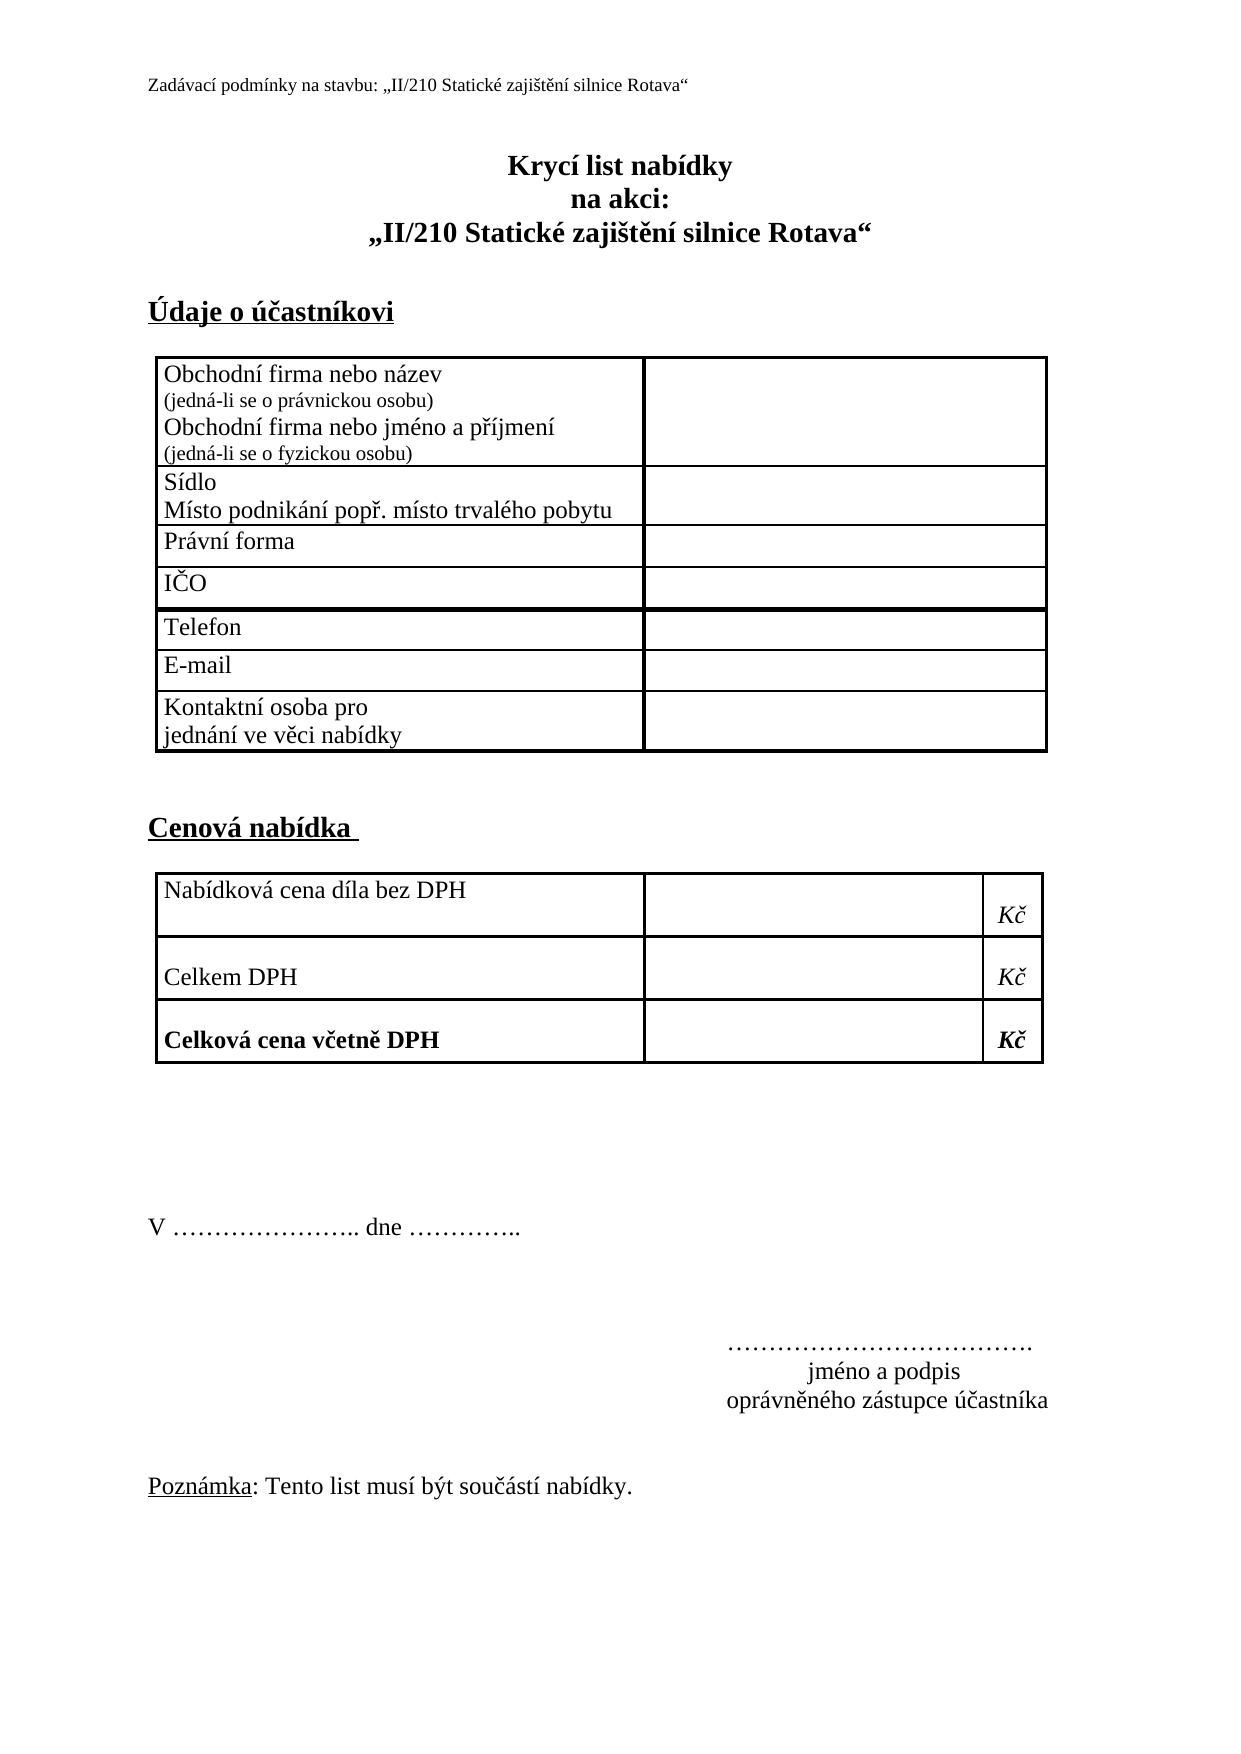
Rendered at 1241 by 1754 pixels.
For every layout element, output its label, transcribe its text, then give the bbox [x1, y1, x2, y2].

text „II/210 Statické zajištění silnice Rotava“ [148, 215, 1093, 248]
table_cell E-mail [158, 651, 642, 690]
table_header Kč [984, 875, 1041, 935]
text ………………………………. [664, 1327, 1093, 1356]
text na akci: [148, 181, 1093, 215]
table_cell [646, 651, 1045, 690]
table_cell Kontaktní osoba pro jednání ve věci nabídky [158, 692, 642, 749]
table_cell Sídlo Místo podnikání popř. místo trvalého pobytu [158, 467, 642, 524]
table_header Nabídková cena díla bez DPH [158, 875, 643, 935]
text Krycí list nabídky [148, 148, 1093, 181]
table_cell Celkem DPH [158, 938, 643, 997]
subtitle Údaje o účastníkovi [148, 294, 1093, 327]
table_cell [646, 938, 982, 997]
table_header Obchodní firma nebo název (jedná-li se o právnickou osobu) Obchodní firma nebo jméno a příjmení (jedná-li se o fyzickou osobu) [158, 359, 642, 465]
subtitle Cenová nabídka [148, 810, 1093, 843]
table_cell Právní forma [158, 526, 642, 566]
table_header [646, 875, 982, 935]
table_cell [646, 1001, 982, 1061]
table_cell [646, 526, 1045, 566]
table_header [646, 359, 1045, 465]
text jméno a podpis [590, 1356, 1093, 1385]
text V ………………….. dne ………….. [148, 1212, 1093, 1241]
table_cell IČO [158, 568, 642, 607]
table_cell Kč [984, 938, 1041, 997]
table_cell Celková cena včetně DPH [158, 1001, 643, 1061]
table_cell [646, 568, 1045, 607]
table_cell Telefon [158, 612, 642, 648]
table_cell [646, 467, 1045, 524]
table_cell Kč [984, 1001, 1041, 1061]
text oprávněného zástupce účastníka [590, 1385, 1093, 1413]
table_cell [646, 692, 1045, 749]
text Poznámka: Tento list musí být součástí nabídky. [148, 1471, 1093, 1500]
table_cell [646, 612, 1045, 648]
